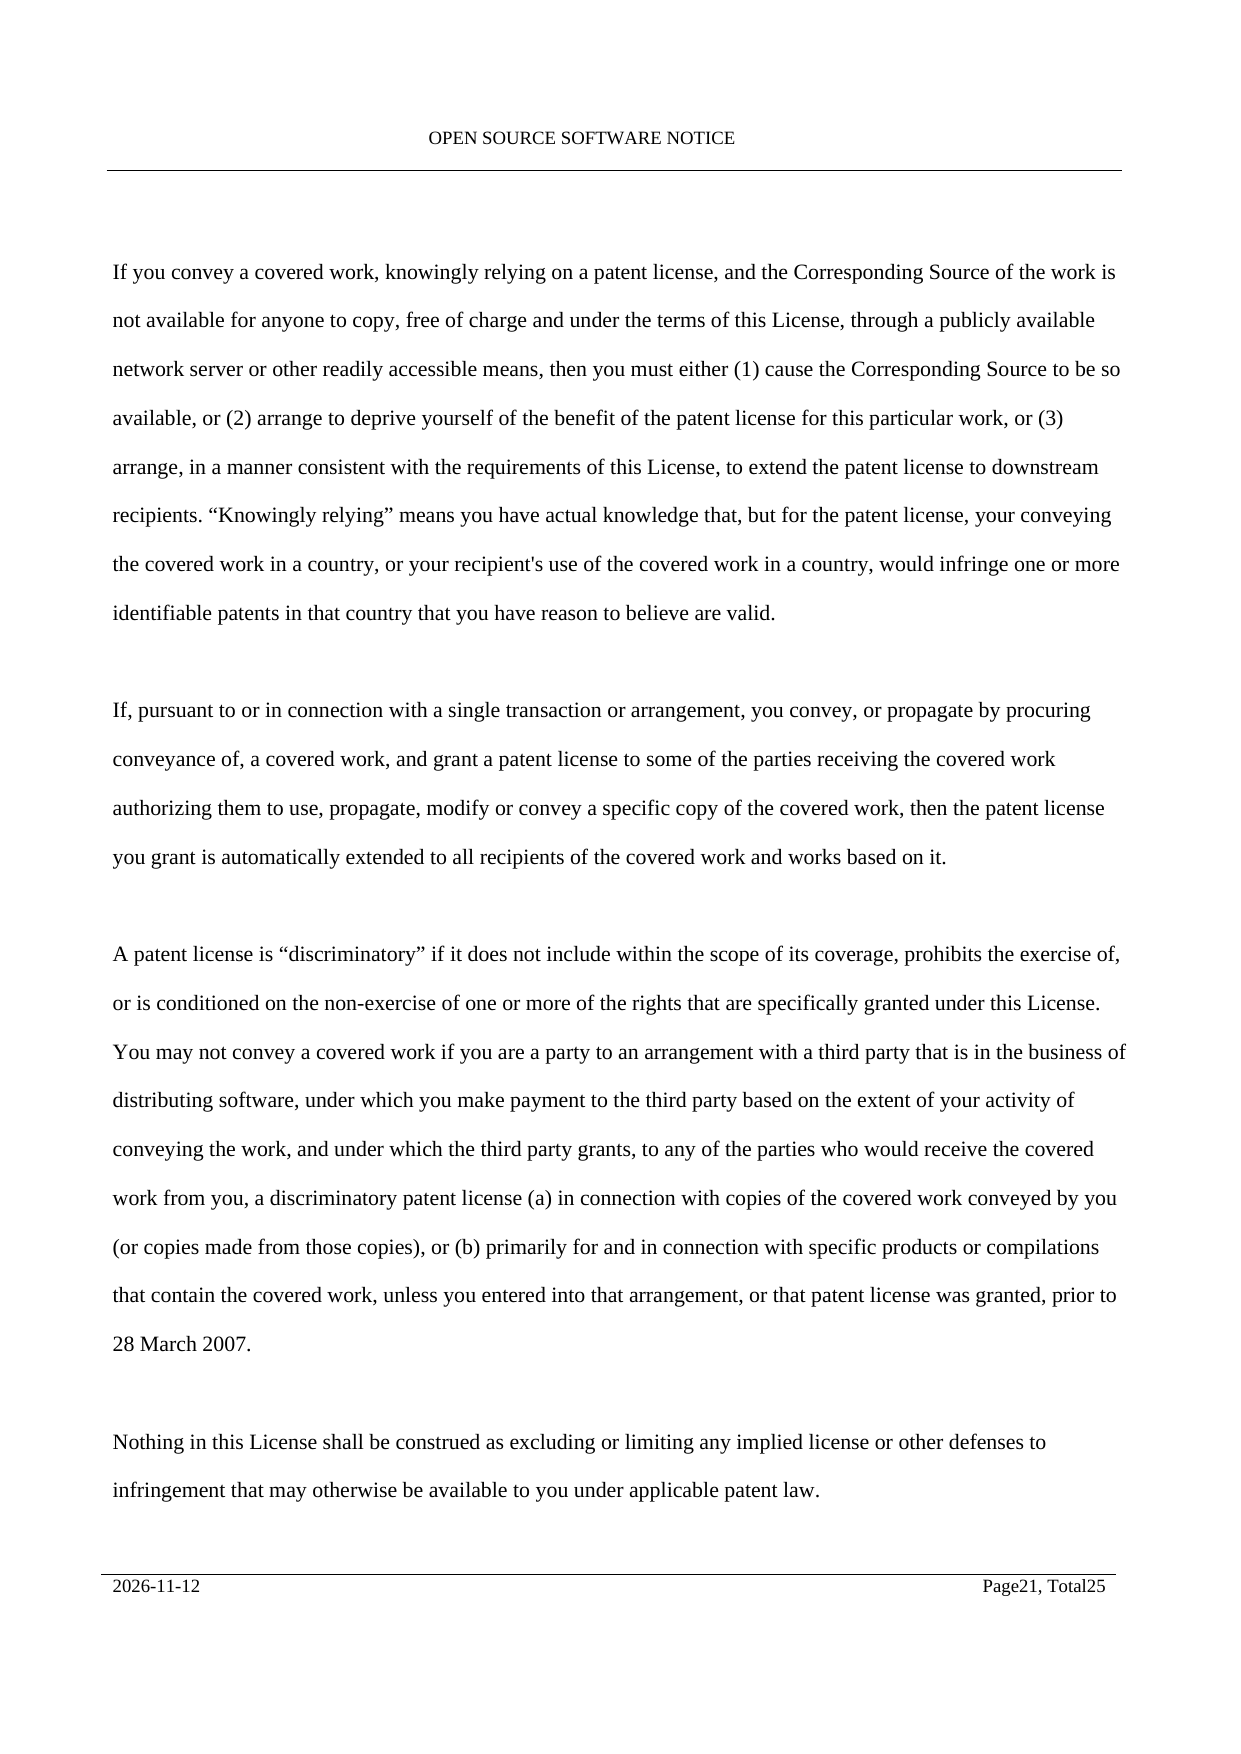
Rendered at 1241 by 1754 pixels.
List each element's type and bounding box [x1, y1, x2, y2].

text [112, 206, 1128, 1506]
